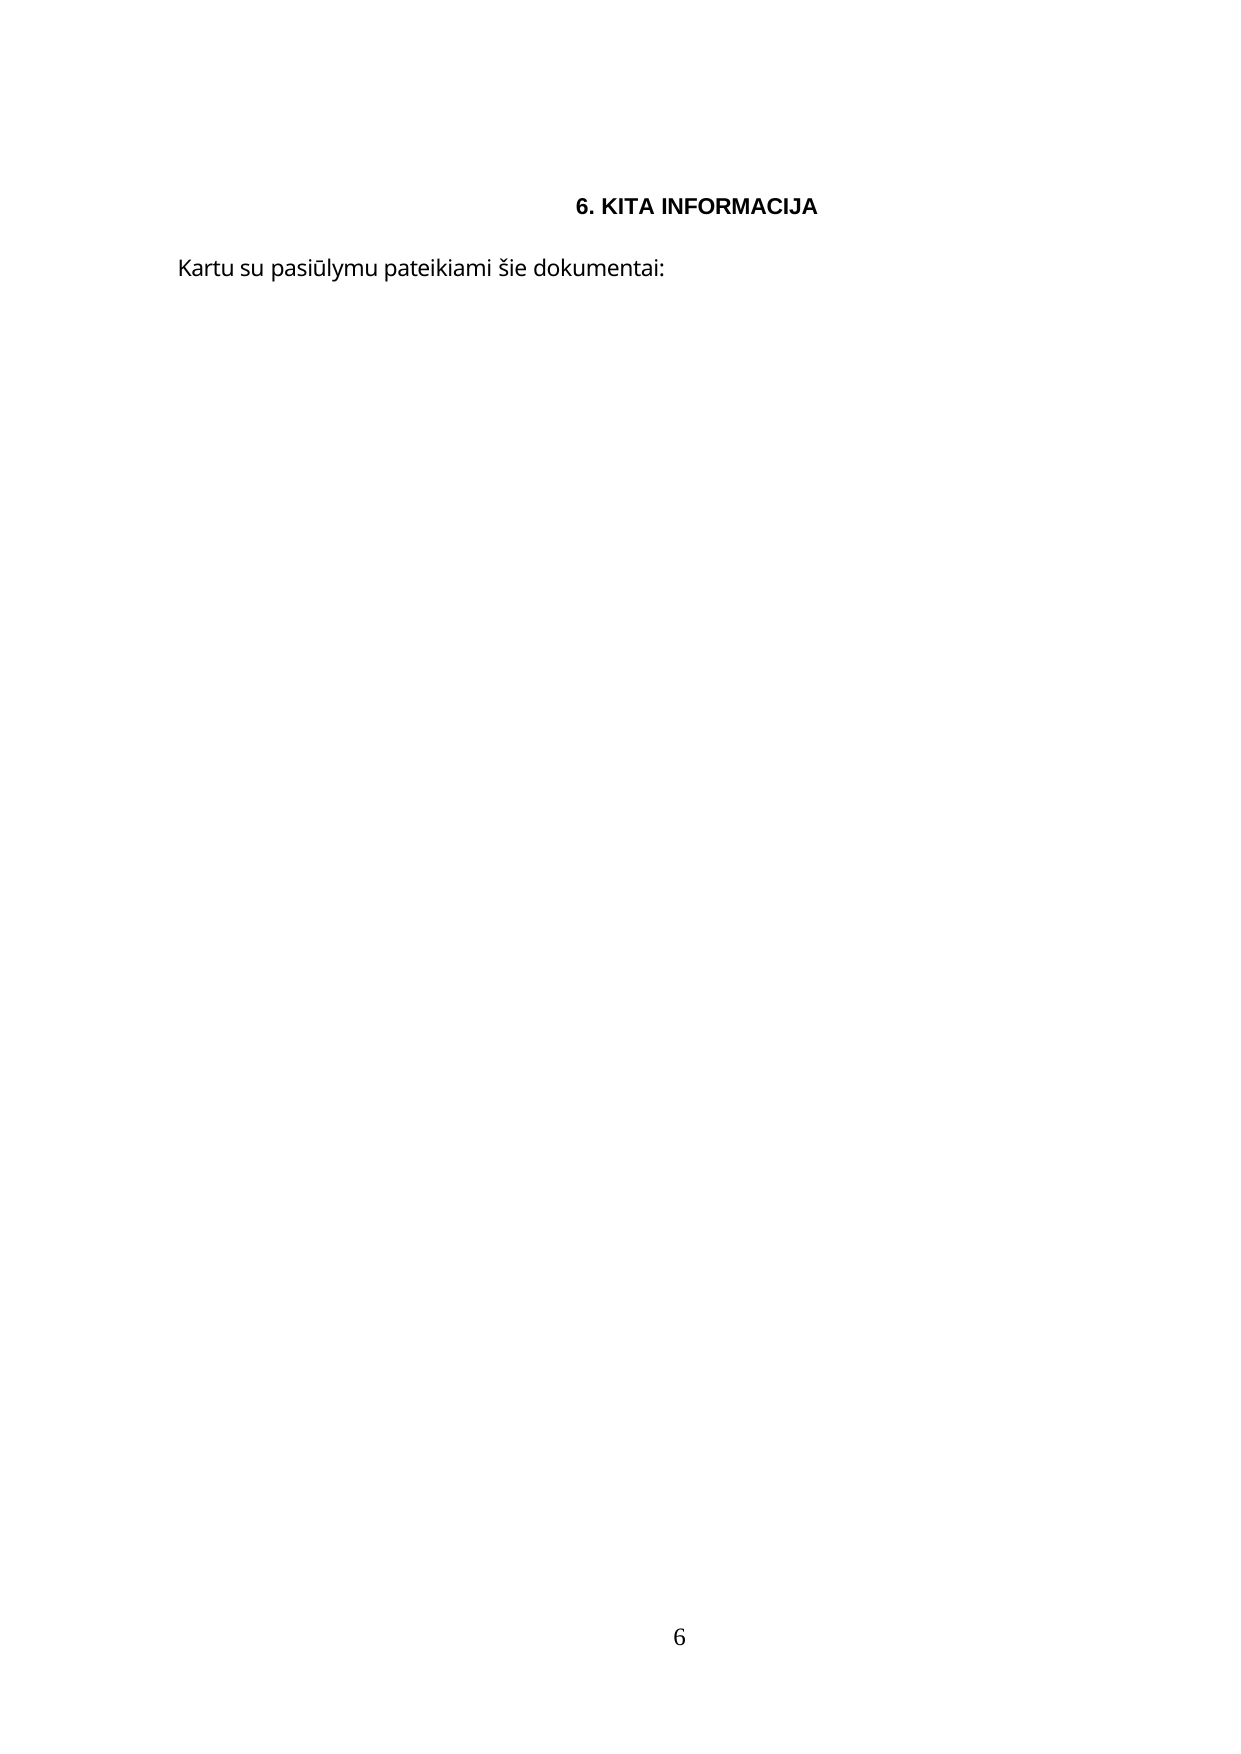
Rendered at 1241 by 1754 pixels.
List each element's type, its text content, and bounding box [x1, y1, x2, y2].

subtitle KITA INFORMACIJA [576, 193, 1211, 219]
text Kartu su pasiūlymu pateikiami šie dokumentai: [177, 252, 1211, 283]
